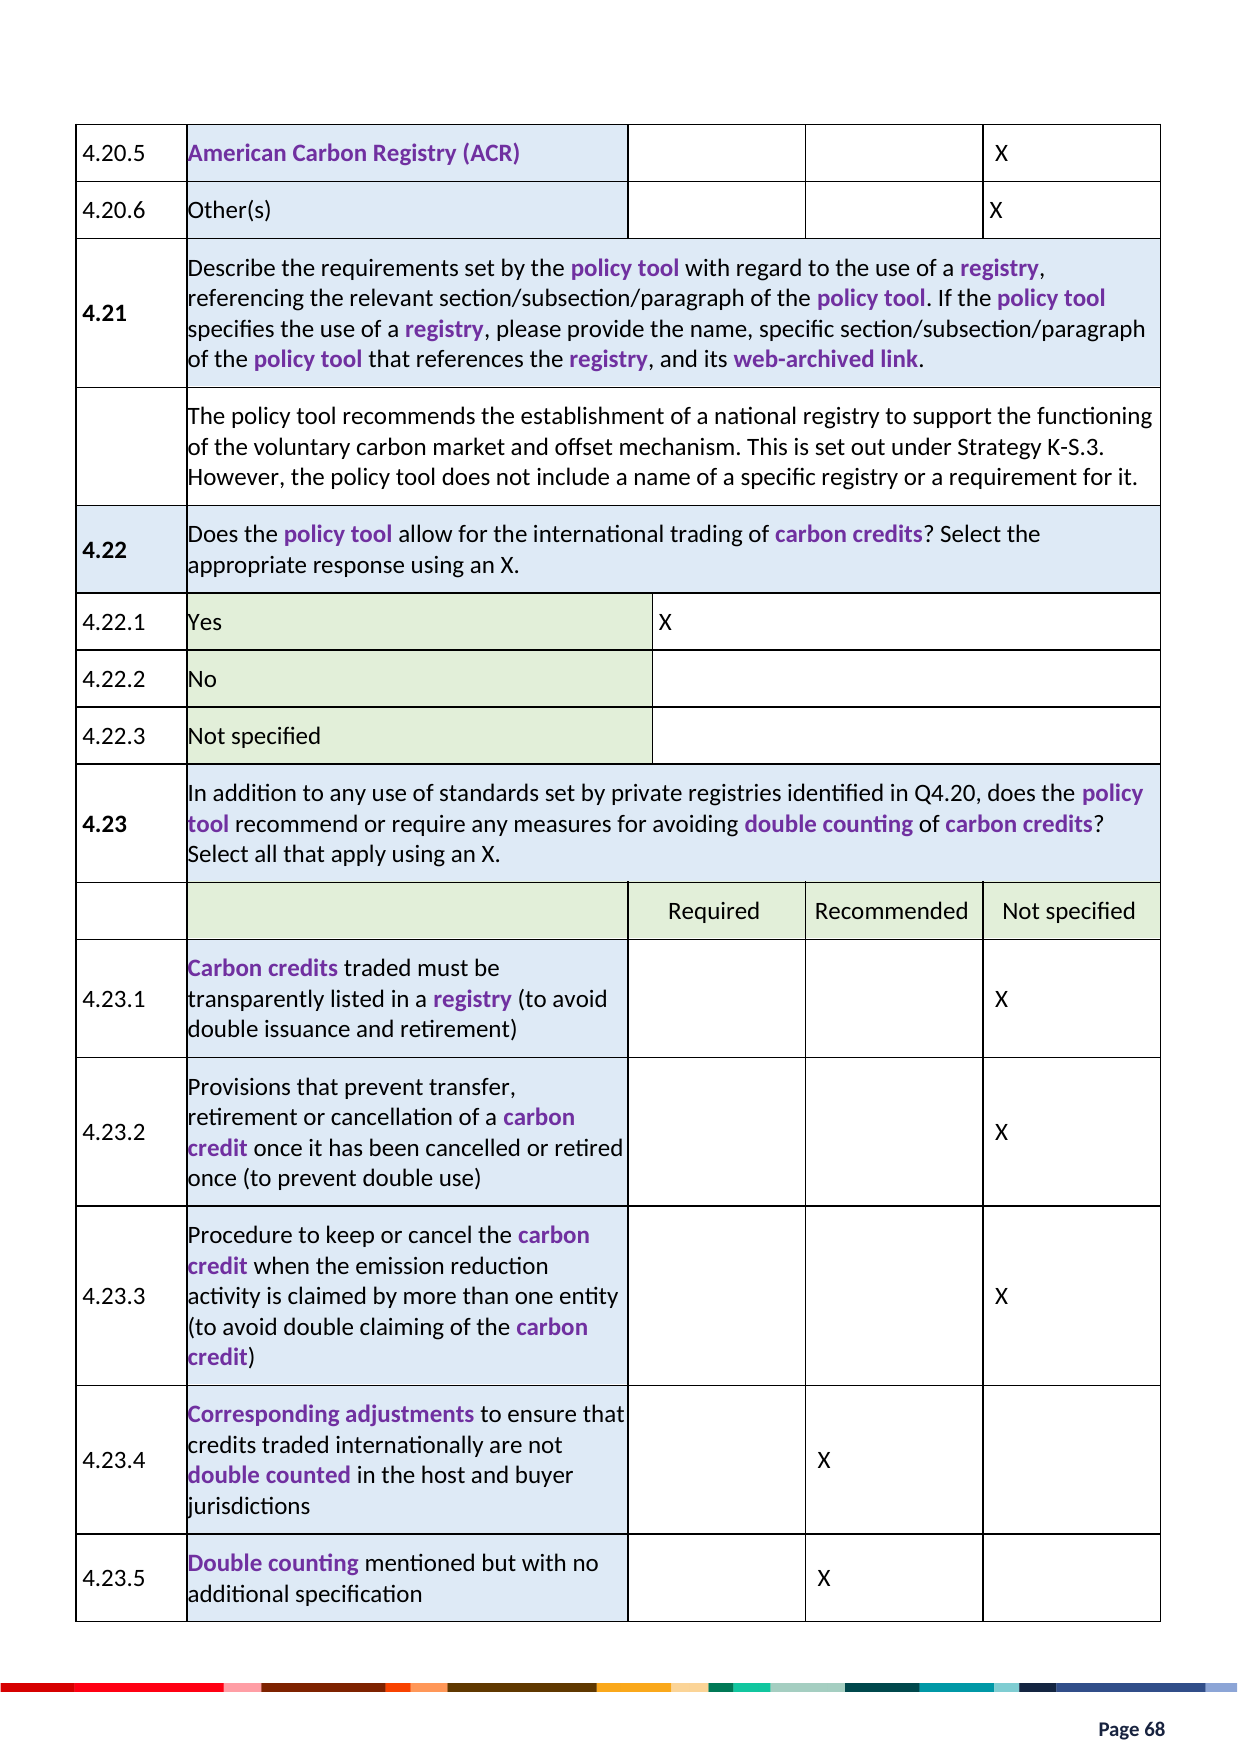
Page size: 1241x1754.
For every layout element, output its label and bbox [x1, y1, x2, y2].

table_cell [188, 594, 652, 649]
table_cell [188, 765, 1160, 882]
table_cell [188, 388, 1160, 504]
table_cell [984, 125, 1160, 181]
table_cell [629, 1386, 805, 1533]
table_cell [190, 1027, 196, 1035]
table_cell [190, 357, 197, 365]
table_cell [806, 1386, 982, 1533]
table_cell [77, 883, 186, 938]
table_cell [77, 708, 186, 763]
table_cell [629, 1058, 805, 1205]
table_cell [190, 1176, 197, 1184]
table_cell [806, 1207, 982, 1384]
picture [0, 1683, 1236, 1692]
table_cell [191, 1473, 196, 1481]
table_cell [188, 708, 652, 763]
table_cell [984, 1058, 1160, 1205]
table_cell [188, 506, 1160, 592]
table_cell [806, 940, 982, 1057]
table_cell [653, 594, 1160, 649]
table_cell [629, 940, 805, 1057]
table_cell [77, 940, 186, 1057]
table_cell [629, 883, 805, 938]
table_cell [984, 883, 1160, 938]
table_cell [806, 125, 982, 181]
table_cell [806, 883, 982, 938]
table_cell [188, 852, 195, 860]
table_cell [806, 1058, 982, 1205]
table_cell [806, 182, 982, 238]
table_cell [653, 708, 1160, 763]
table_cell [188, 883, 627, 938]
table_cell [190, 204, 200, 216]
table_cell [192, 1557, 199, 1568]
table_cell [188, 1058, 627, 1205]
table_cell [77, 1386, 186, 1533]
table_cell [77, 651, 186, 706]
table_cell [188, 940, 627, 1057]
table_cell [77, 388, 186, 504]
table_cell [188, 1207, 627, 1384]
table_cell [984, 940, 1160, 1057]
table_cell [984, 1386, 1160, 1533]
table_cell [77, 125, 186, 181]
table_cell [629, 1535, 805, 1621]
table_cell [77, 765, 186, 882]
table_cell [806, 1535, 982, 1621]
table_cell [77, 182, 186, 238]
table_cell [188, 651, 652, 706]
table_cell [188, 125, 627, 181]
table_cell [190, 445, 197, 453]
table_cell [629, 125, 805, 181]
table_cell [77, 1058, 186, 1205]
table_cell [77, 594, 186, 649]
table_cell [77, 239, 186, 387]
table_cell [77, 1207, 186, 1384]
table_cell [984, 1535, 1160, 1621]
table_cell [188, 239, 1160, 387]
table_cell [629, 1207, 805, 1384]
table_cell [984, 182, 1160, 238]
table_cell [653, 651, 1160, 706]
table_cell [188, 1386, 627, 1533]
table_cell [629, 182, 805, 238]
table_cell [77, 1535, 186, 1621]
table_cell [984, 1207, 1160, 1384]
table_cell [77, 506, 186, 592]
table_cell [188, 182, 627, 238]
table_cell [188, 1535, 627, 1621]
